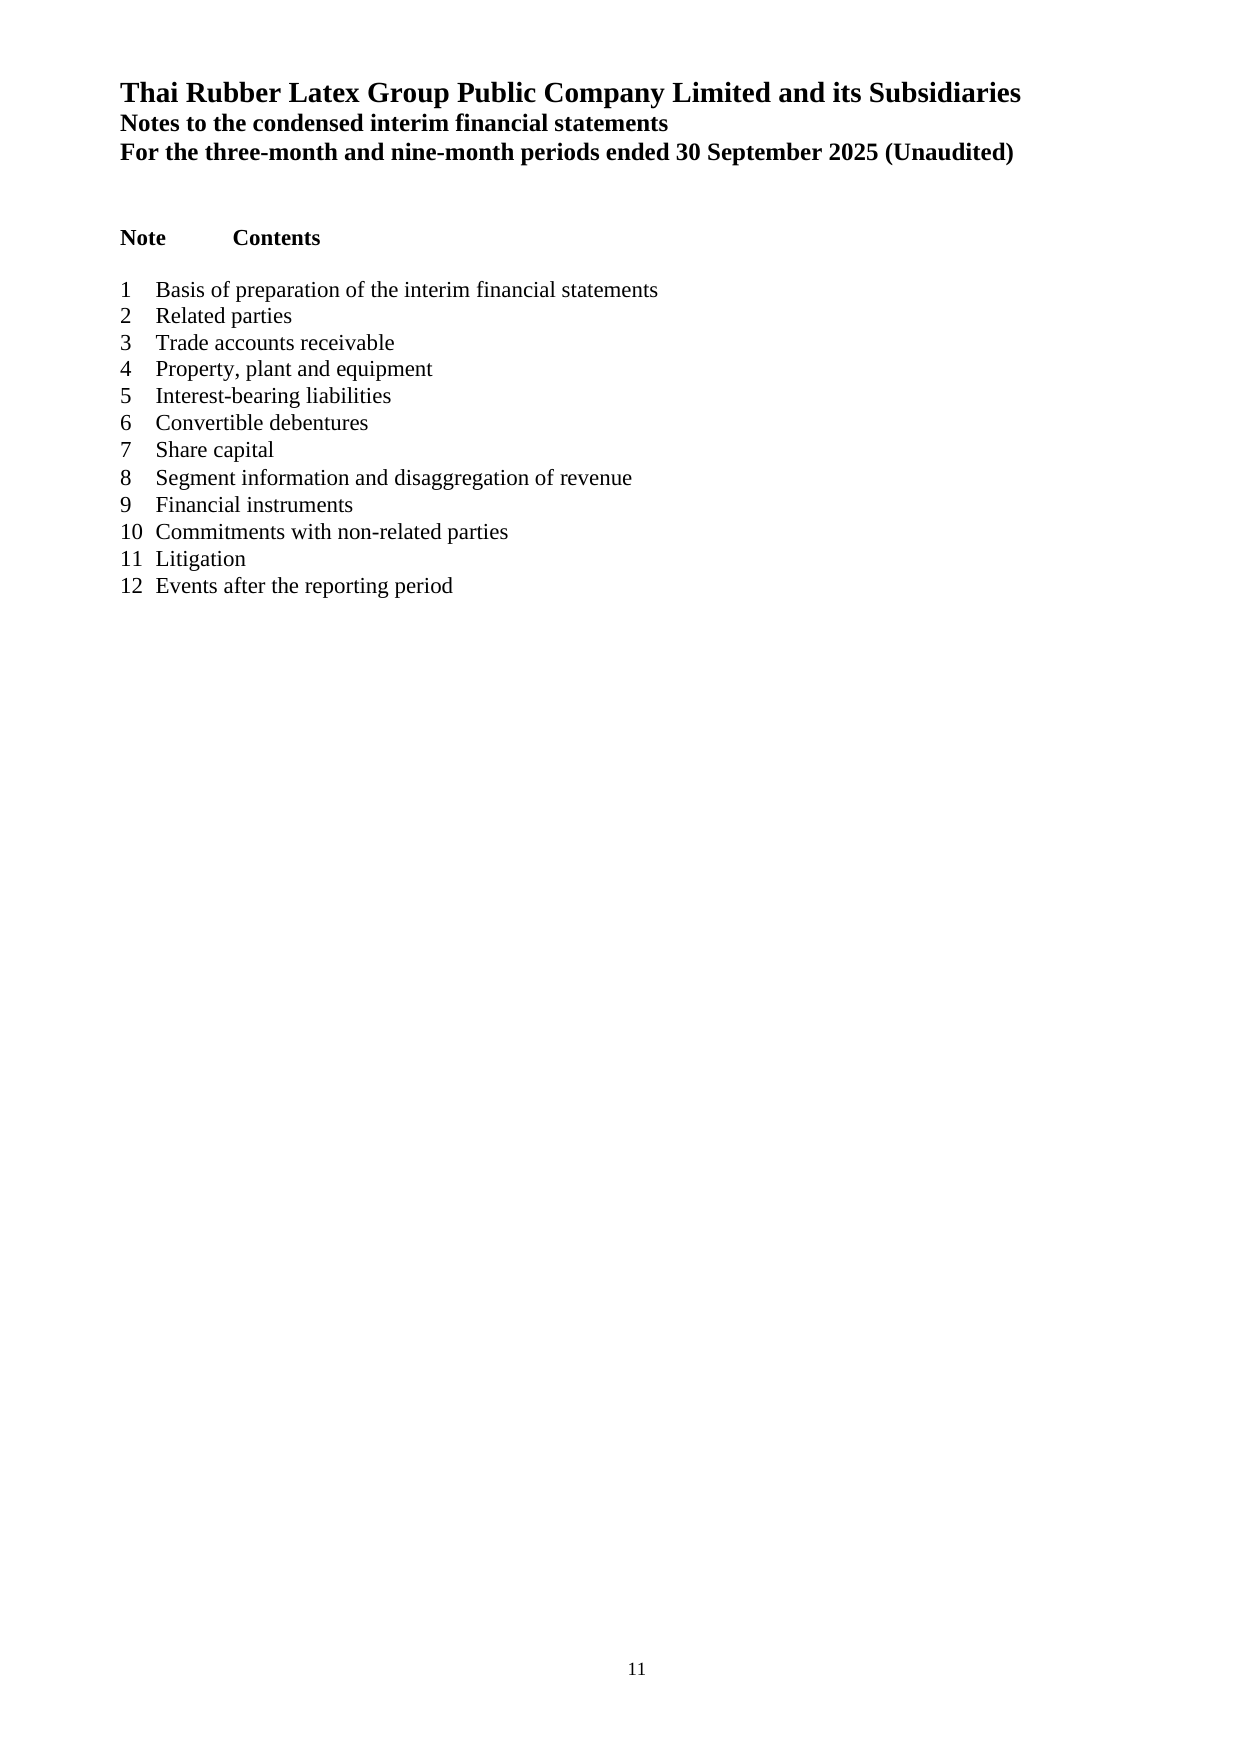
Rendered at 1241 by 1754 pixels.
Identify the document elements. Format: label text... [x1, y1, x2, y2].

list Convertible debentures [120, 409, 1153, 436]
list Basis of preparation of the interim financial statements [120, 276, 1153, 303]
list Financial instruments [120, 490, 1153, 517]
list Events after the reporting period [120, 571, 1153, 598]
subtitle Note Contents [120, 223, 1153, 250]
list Commitments with non-related parties [120, 517, 1153, 544]
list Related parties [120, 303, 1153, 329]
list Property, plant and equipment [120, 355, 1153, 382]
list Share capital [120, 436, 1153, 463]
list Litigation [120, 544, 1153, 571]
list Segment information and disaggregation of revenue [120, 463, 1153, 490]
list Interest-bearing liabilities [120, 382, 1153, 409]
list Trade accounts receivable [120, 329, 1153, 355]
